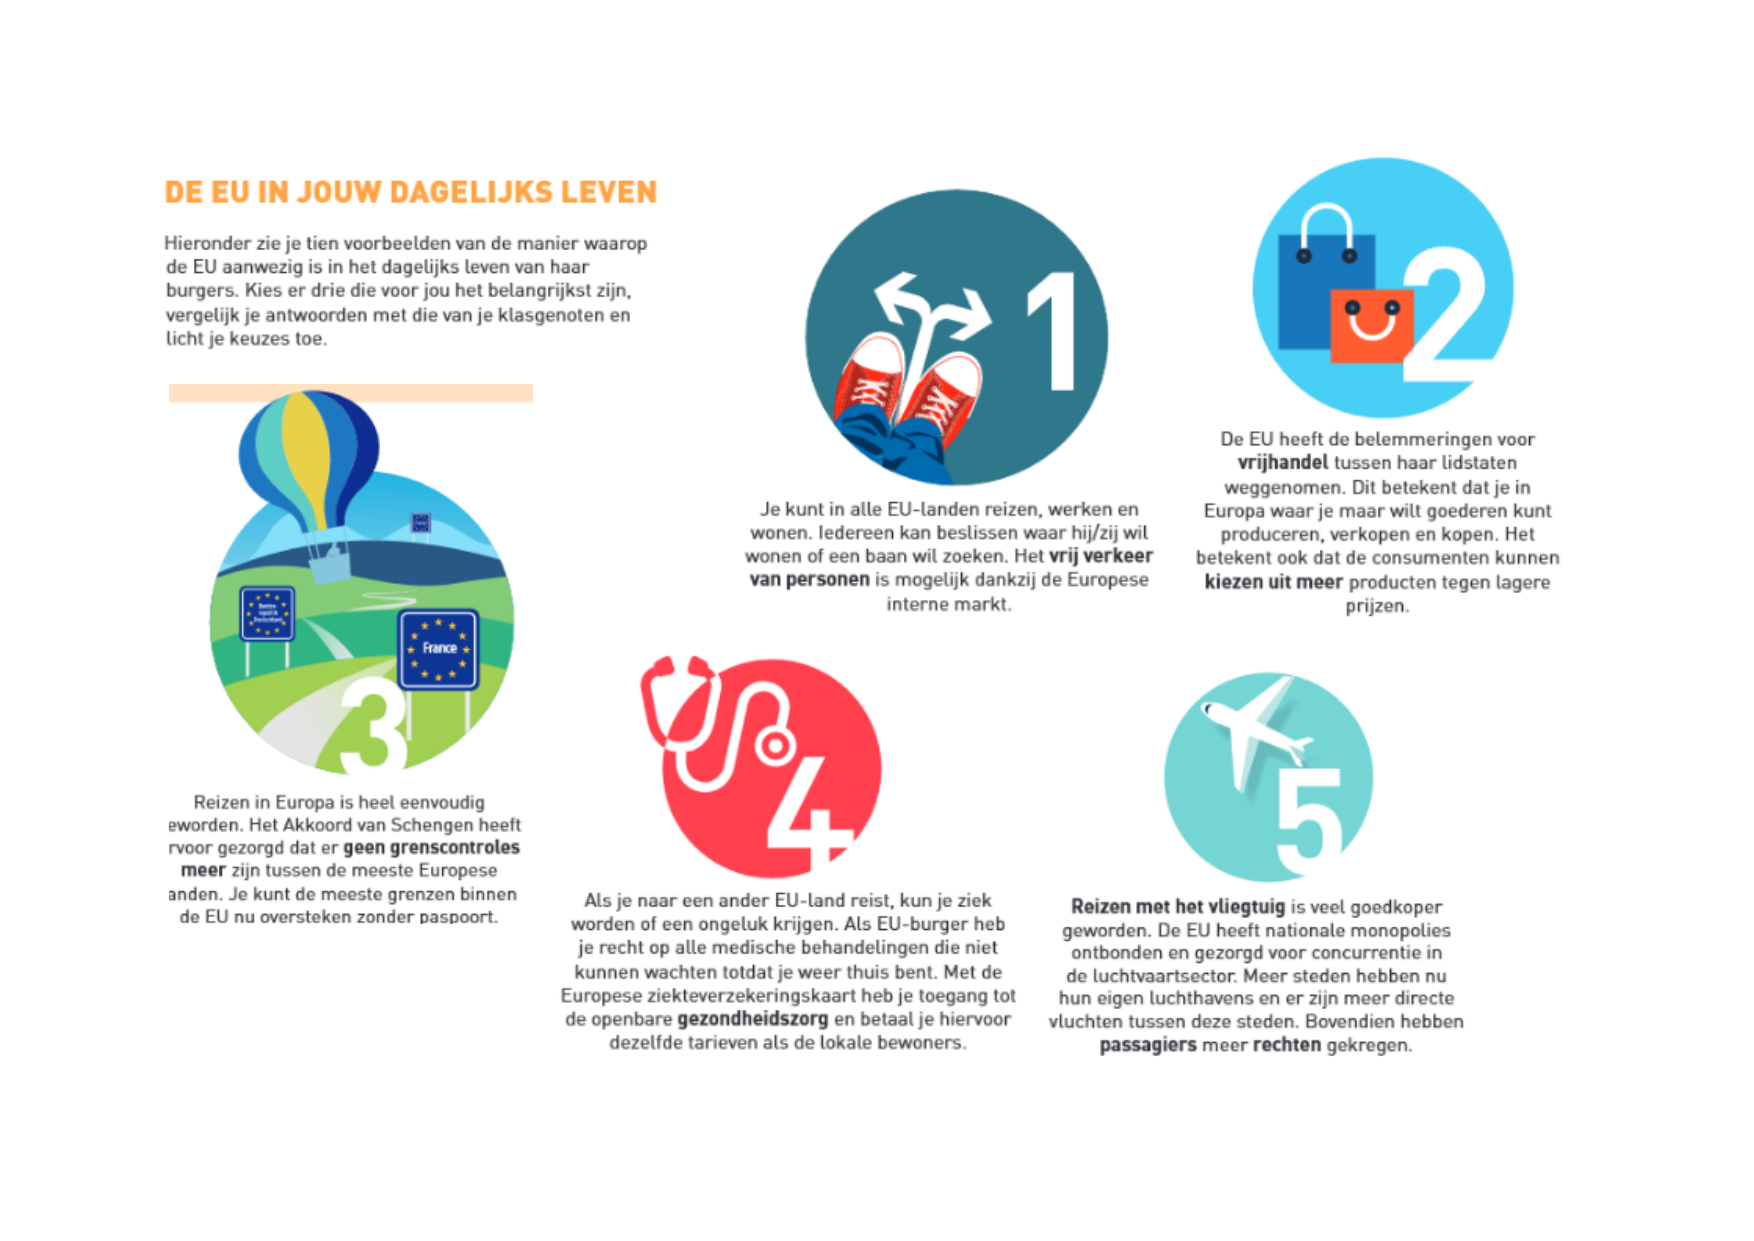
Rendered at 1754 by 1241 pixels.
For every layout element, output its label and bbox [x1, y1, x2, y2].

picture [146, 170, 663, 360]
picture [551, 650, 1030, 1067]
picture [1035, 668, 1479, 1067]
picture [1181, 147, 1576, 632]
picture [168, 384, 533, 924]
picture [737, 178, 1177, 632]
